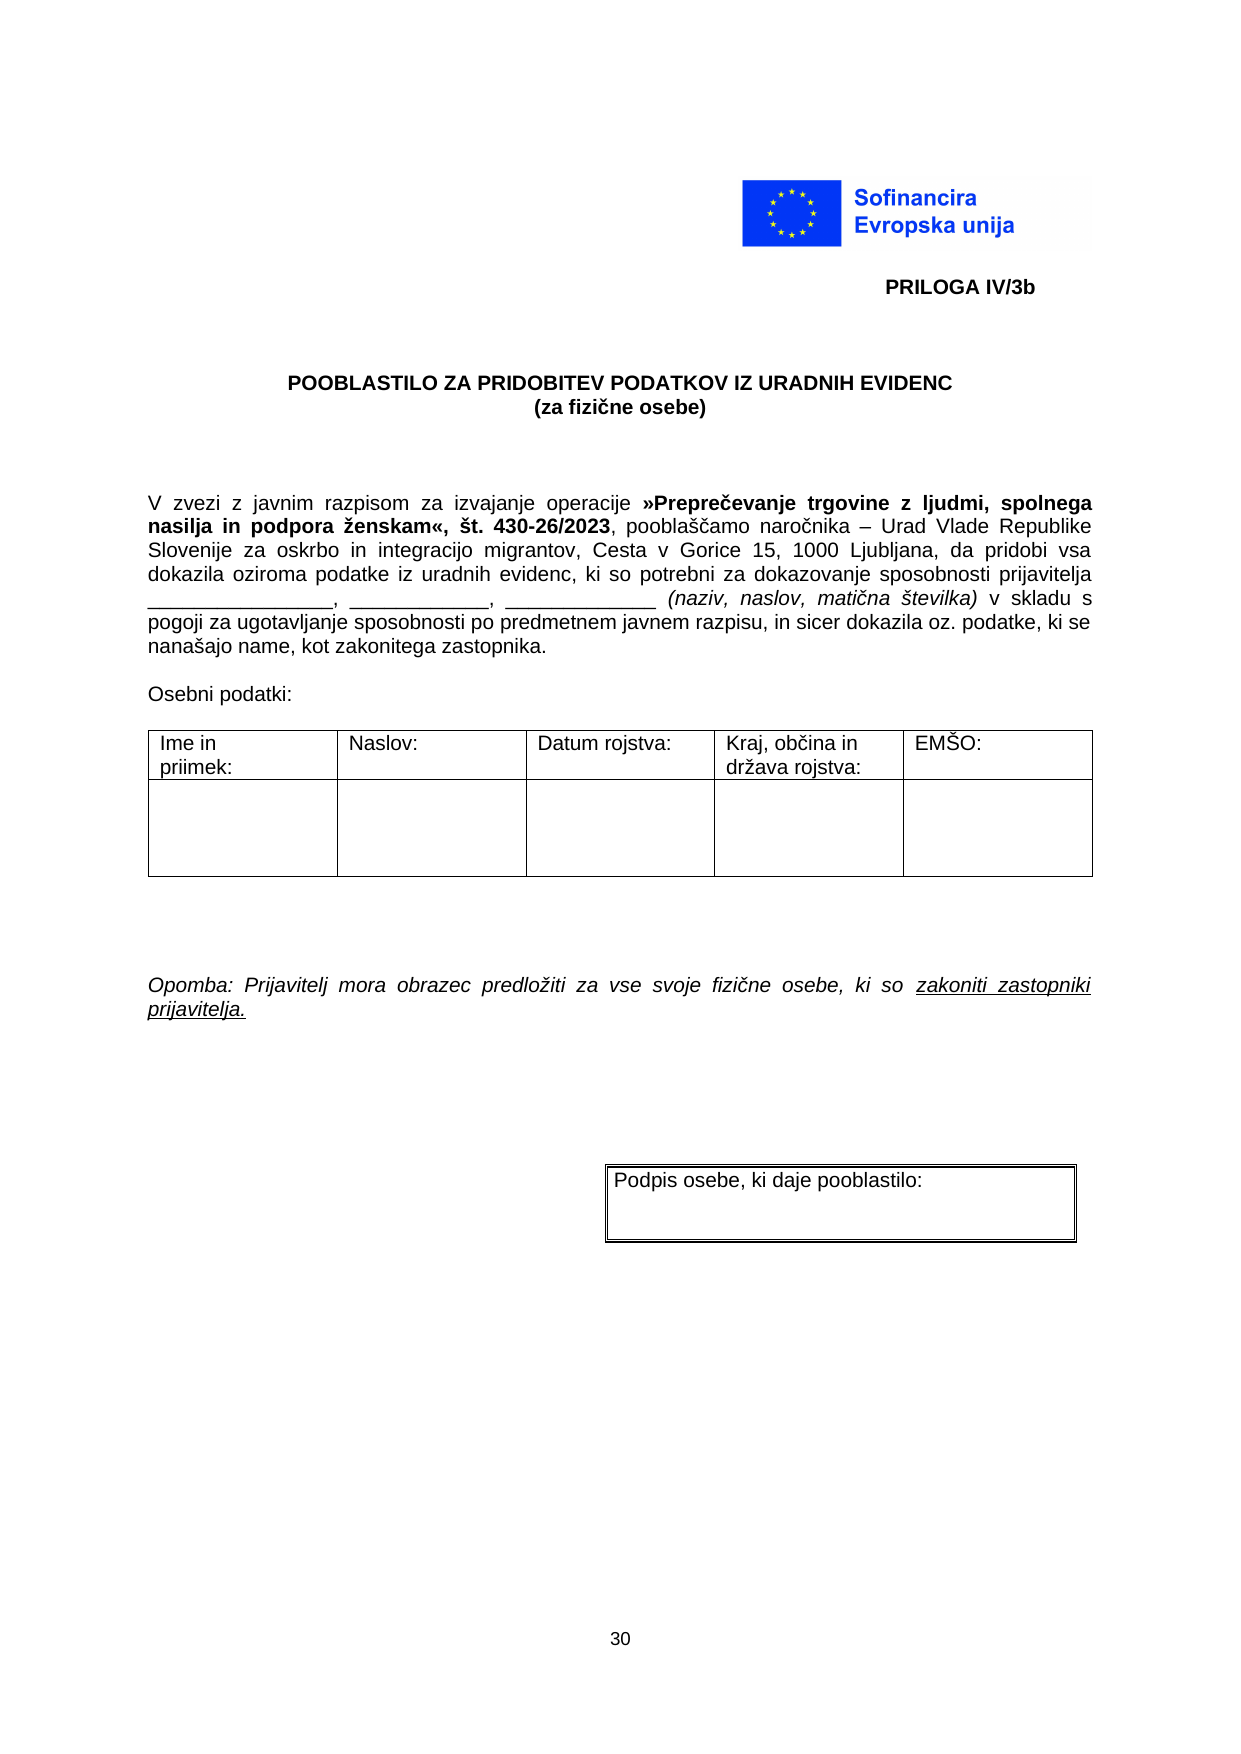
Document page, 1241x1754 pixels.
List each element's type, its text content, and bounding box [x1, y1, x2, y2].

table_header Ime in priimek: [149, 731, 337, 779]
table_header Kraj, občina in država rojstva: [715, 731, 903, 779]
table_cell [904, 780, 1092, 876]
table_header Podpis osebe, ki daje pooblastilo: [608, 1168, 1074, 1239]
table_cell [338, 780, 526, 876]
text Osebni podatki: [148, 682, 1092, 706]
text (za fizične osebe) [148, 394, 1092, 418]
table_cell [149, 780, 337, 876]
text V zvezi z javnim razpisom za izvajanje operacije »Preprečevanje trgovine z ljudmi, spolnega nasilja in podpora ženskam«, št. 430-26/2023, pooblaščamo naročnika – Urad Vlade Republike Slovenije za oskrbo in integracijo migrantov, Cesta v Gorice 15, 1000 Ljubljana, da pridobi vsa dokazila oziroma podatke iz uradnih evidenc, ki so potrebni za dokazovanje sposobnosti prijavitelja ________________, ____________, _____________ (naziv, naslov, matična številka) v skladu s pogoji za ugotavljanje sposobnosti po predmetnem javnem razpisu, in sicer dokazila oz. podatke, ki se nanašajo name, kot zakonitega zastopnika. [148, 490, 1092, 658]
table_cell [715, 780, 903, 876]
picture [738, 176, 1093, 251]
table_header EMŠO: [904, 731, 1092, 779]
text POOBLASTILO ZA PRIDOBITEV PODATKOV IZ URADNIH EVIDENC [148, 371, 1092, 394]
table_header Datum rojstva: [527, 731, 714, 779]
text Opomba: Prijavitelj mora obrazec predložiti za vse svoje fizične osebe, ki so zakoniti zastopniki prijavitelja. [148, 973, 1092, 1021]
table_header Naslov: [338, 731, 526, 779]
table_cell [527, 780, 714, 876]
text PRILOGA IV/3b [811, 275, 1092, 299]
